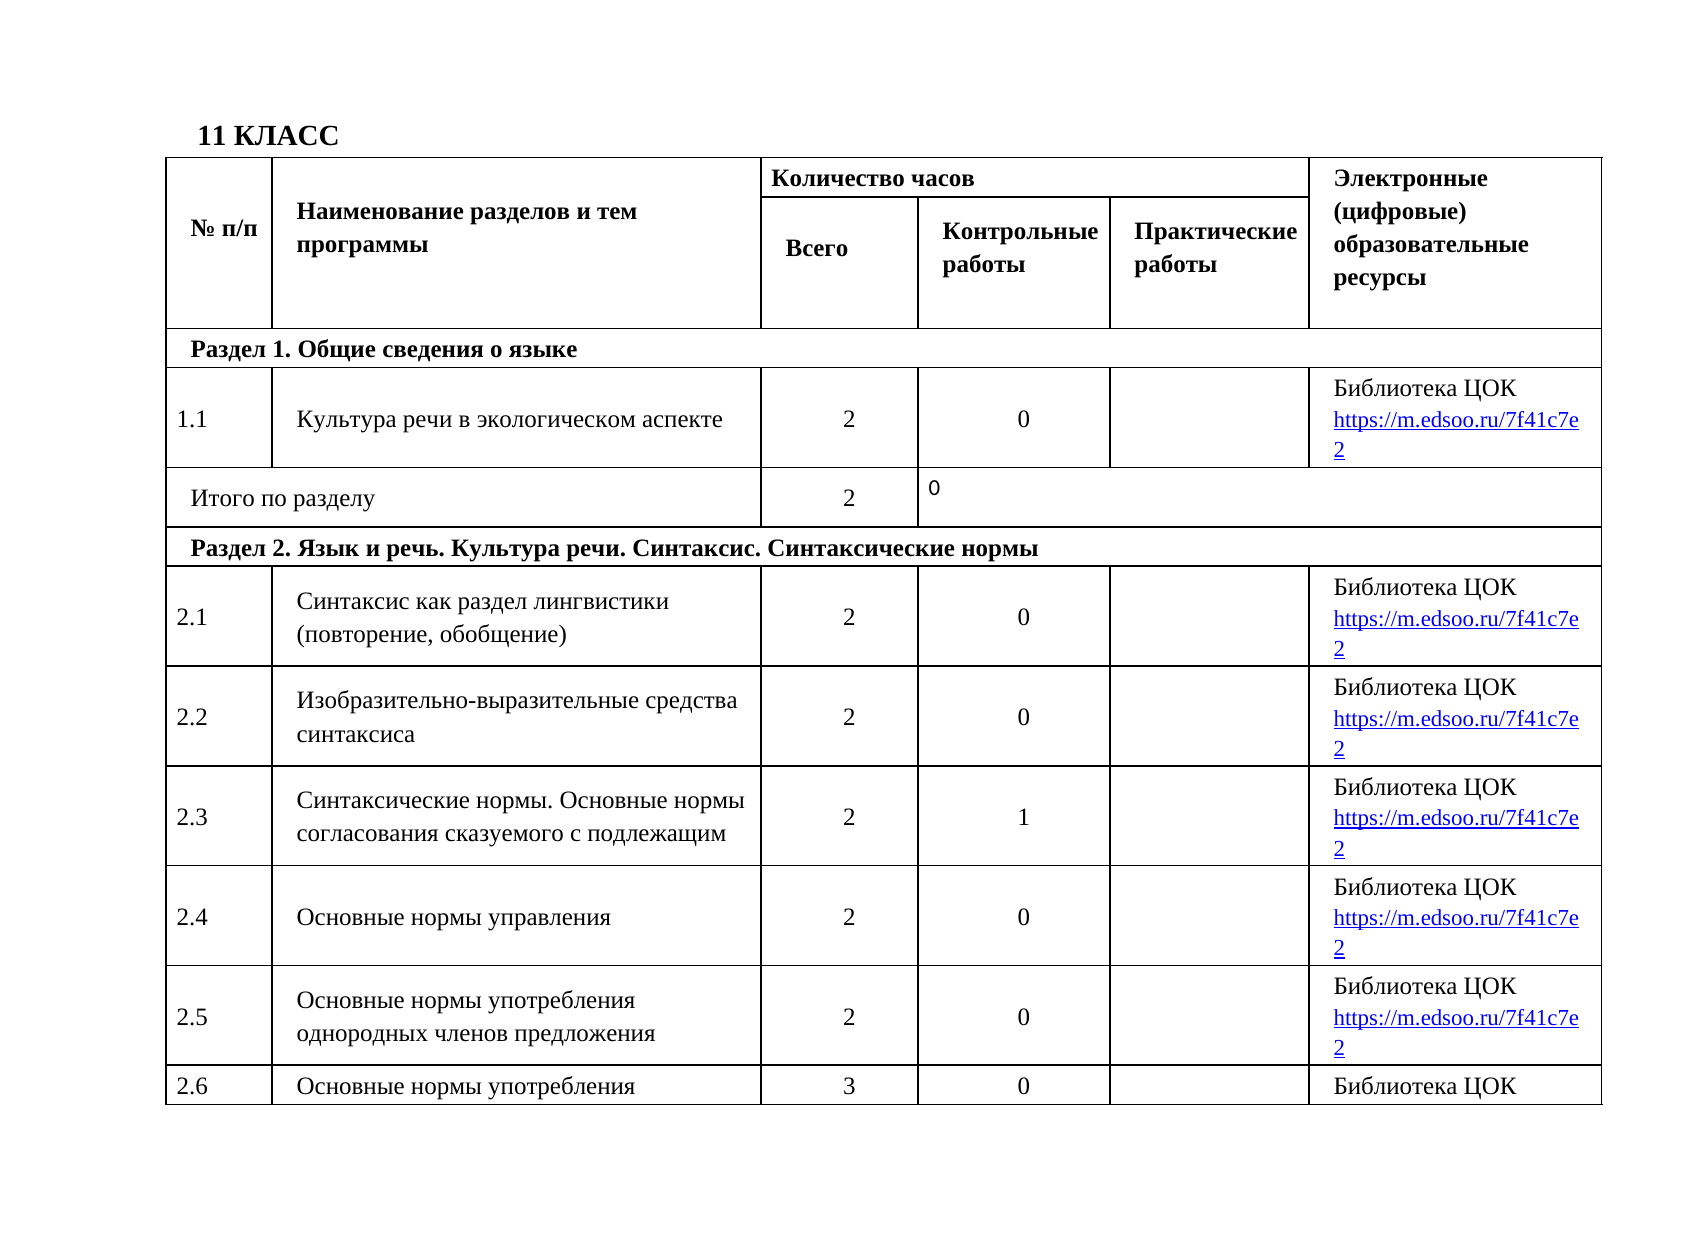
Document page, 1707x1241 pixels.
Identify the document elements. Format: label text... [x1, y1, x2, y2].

table_cell 2 [762, 767, 917, 865]
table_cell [1310, 966, 1601, 1064]
table_cell 0 [919, 468, 1601, 526]
table_cell 0 [919, 1066, 1109, 1104]
text 11 КЛАСС [190, 118, 1618, 152]
table_cell 2 [762, 567, 917, 665]
table_cell [1111, 368, 1308, 467]
table_header Электронные (цифровые) образовательные ресурсы [1310, 158, 1601, 327]
table_cell 3 [762, 1066, 917, 1104]
table_cell [1111, 767, 1308, 865]
table_cell Библиотека ЦОК https://m.edsoo.ru/7f41c7e2 [1310, 567, 1601, 665]
table_header Количество часов [762, 158, 1308, 196]
table_cell [1111, 567, 1308, 665]
table_cell 2.4 [167, 866, 271, 964]
table_cell 2.1 [167, 567, 271, 665]
table_header Наименование разделов и тем программы [273, 158, 760, 327]
table_cell 1.1 [167, 368, 271, 467]
table_cell Библиотека ЦОК https://m.edsoo.ru/7f41c7e2 [1310, 866, 1601, 964]
table_cell Библиотека ЦОК https://m.edsoo.ru/7f41c7e2 [1310, 368, 1601, 467]
table_cell Практические работы [1111, 198, 1308, 327]
table_cell Библиотека ЦОК https://m.edsoo.ru/7f41c7e2 [1310, 767, 1601, 865]
table_cell Контрольные работы [919, 198, 1109, 327]
table_cell 2 [762, 368, 917, 467]
table_cell 2.2 [167, 667, 271, 765]
table_cell Раздел 1. Общие сведения о языке [167, 329, 1601, 367]
table_cell 0 [919, 966, 1109, 1064]
table_header № п/п [167, 158, 271, 327]
table_cell Всего [762, 198, 917, 327]
table_cell Изобразительно-выразительные средства синтаксиса [273, 667, 760, 765]
table_cell 2 [762, 966, 917, 1064]
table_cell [273, 1066, 760, 1104]
table_cell [1111, 667, 1308, 765]
table_cell 0 [919, 368, 1109, 467]
table_cell Основные нормы управления [273, 866, 760, 964]
table_cell 1 [919, 767, 1109, 865]
table_cell 0 [919, 866, 1109, 964]
table_cell Раздел 2. Язык и речь. Культура речи. Синтаксис. Синтаксические нормы [167, 528, 1601, 565]
table_cell Синтаксические нормы. Основные нормы согласования сказуемого с подлежащим [273, 767, 760, 865]
table_cell Культура речи в экологическом аспекте [273, 368, 760, 467]
table_cell [1111, 1066, 1308, 1104]
table_cell Библиотека ЦОК https://m.edsoo.ru/7f41c7e2 [1310, 667, 1601, 765]
table_cell Основные нормы употребления однородных членов предложения [273, 966, 760, 1064]
table_cell 2 [762, 468, 917, 526]
table_cell 2.5 [167, 966, 271, 1064]
table_cell 2 [762, 667, 917, 765]
table_cell 2 [762, 866, 917, 964]
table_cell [1310, 1066, 1601, 1104]
table_cell 0 [919, 667, 1109, 765]
table_cell [1111, 866, 1308, 964]
table_cell [1111, 966, 1308, 1064]
table_cell 0 [919, 567, 1109, 665]
table_cell Итого по разделу [167, 468, 760, 526]
table_cell 2.6 [167, 1066, 271, 1104]
table_cell Синтаксис как раздел лингвистики (повторение, обобщение) [273, 567, 760, 665]
table_cell 2.3 [167, 767, 271, 865]
